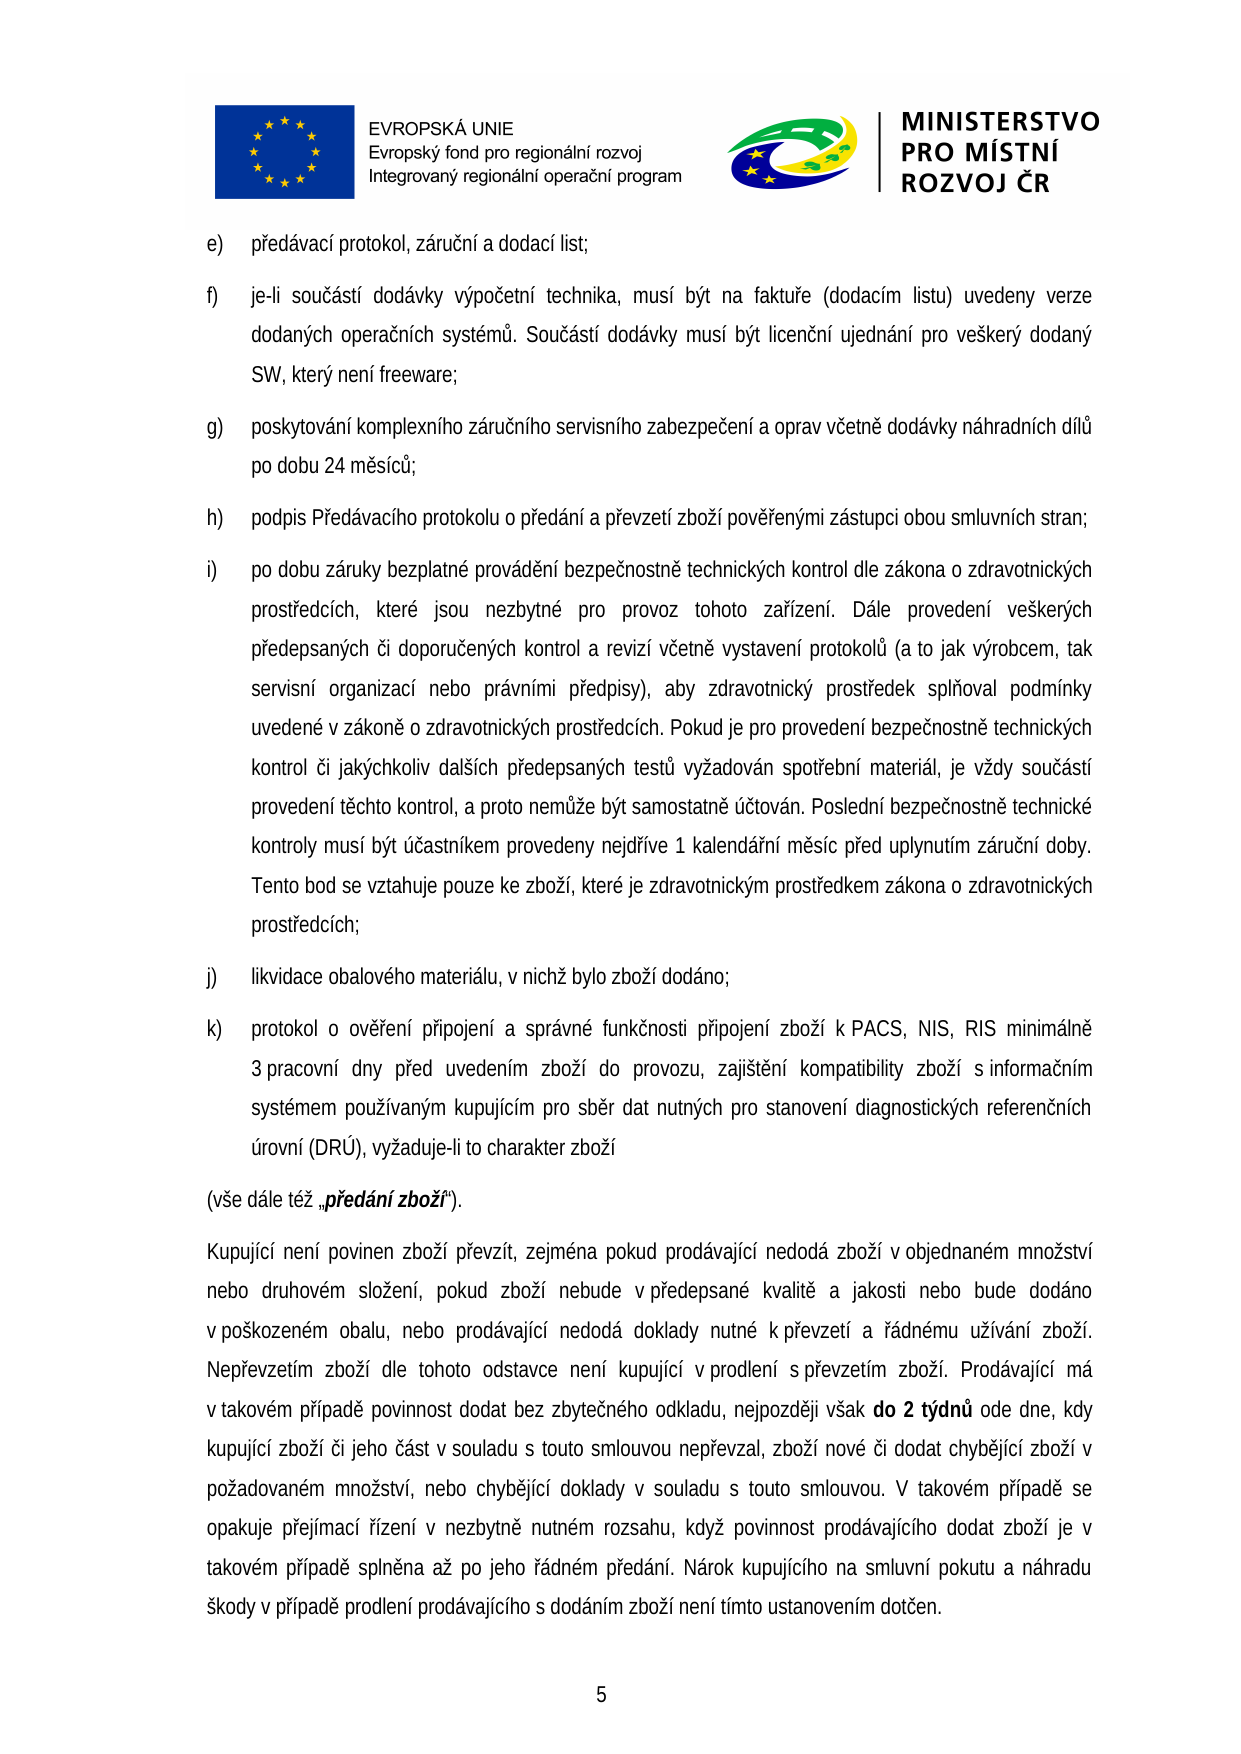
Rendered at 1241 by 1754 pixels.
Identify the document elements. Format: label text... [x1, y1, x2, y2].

list (vše dále též „předání zboží“). [207, 1186, 1093, 1212]
list likvidace obalového materiálu, v nichž bylo zboží dodáno; [207, 963, 1093, 990]
list předávací protokol, záruční a dodací list; [207, 230, 1093, 256]
list Kupující není povinen zboží převzít, zejména pokud prodávající nedodá zboží v objednaném množství nebo druhovém složení, pokud zboží nebude v předepsané kvalitě a jakosti nebo bude dodáno v poškozeném obalu, nebo prodávající nedodá doklady nutné k převzetí a řádnému užívání zboží. Nepřevzetím zboží dle tohoto odstavce není kupující v prodlení s převzetím zboží. Prodávající má v takovém případě povinnost dodat bez zbytečného odkladu, nejpozději však do 2 týdnů ode dne, kdy kupující zboží či jeho část v souladu s touto smlouvou nepřevzal, zboží nové či dodat chybějící zboží v požadovaném množství, nebo chybějící doklady v souladu s touto smlouvou. V takovém případě se opakuje přejímací řízení v nezbytně nutném rozsahu, když povinnost prodávajícího dodat zboží je v takovém případě splněna až po jeho řádném předání. Nárok kupujícího na smluvní pokutu a náhradu škody v případě prodlení prodávajícího s dodáním zboží není tímto ustanovením dotčen. [207, 1238, 1093, 1619]
list protokol o ověření připojení a správné funkčnosti připojení zboží k PACS, NIS, RIS minimálně 3 pracovní dny před uvedením zboží do provozu, zajištění kompatibility zboží s informačním systémem používaným kupujícím pro sběr dat nutných pro stanovení diagnostických referenčních úrovní (DRÚ), vyžaduje-li to charakter zboží [207, 1015, 1093, 1160]
picture [184, 73, 1130, 230]
list po dobu záruky bezplatné provádění bezpečnostně technických kontrol dle zákona o zdravotnických prostředcích, které jsou nezbytné pro provoz tohoto zařízení. Dále provedení veškerých předepsaných či doporučených kontrol a revizí včetně vystavení protokolů (a to jak výrobcem, tak servisní organizací nebo právními předpisy), aby zdravotnický prostředek splňoval podmínky uvedené v zákoně o zdravotnických prostředcích. Pokud je pro provedení bezpečnostně technických kontrol či jakýchkoliv dalších předepsaných testů vyžadován spotřební materiál, je vždy součástí provedení těchto kontrol, a proto nemůže být samostatně účtován. Poslední bezpečnostně technické kontroly musí být účastníkem provedeny nejdříve 1 kalendářní měsíc před uplynutím záruční doby. Tento bod se vztahuje pouze ke zboží, které je zdravotnickým prostředkem zákona o zdravotnických prostředcích; [207, 556, 1093, 938]
list podpis Předávacího protokolu o předání a převzetí zboží pověřenými zástupci obou smluvních stran; [207, 504, 1093, 530]
list poskytování komplexního záručního servisního zabezpečení a oprav včetně dodávky náhradních dílů po dobu 24 měsíců; [207, 413, 1093, 478]
list je-li součástí dodávky výpočetní technika, musí být na faktuře (dodacím listu) uvedeny verze dodaných operačních systémů. Součástí dodávky musí být licenční ujednání pro veškerý dodaný SW, který není freeware; [207, 282, 1093, 387]
